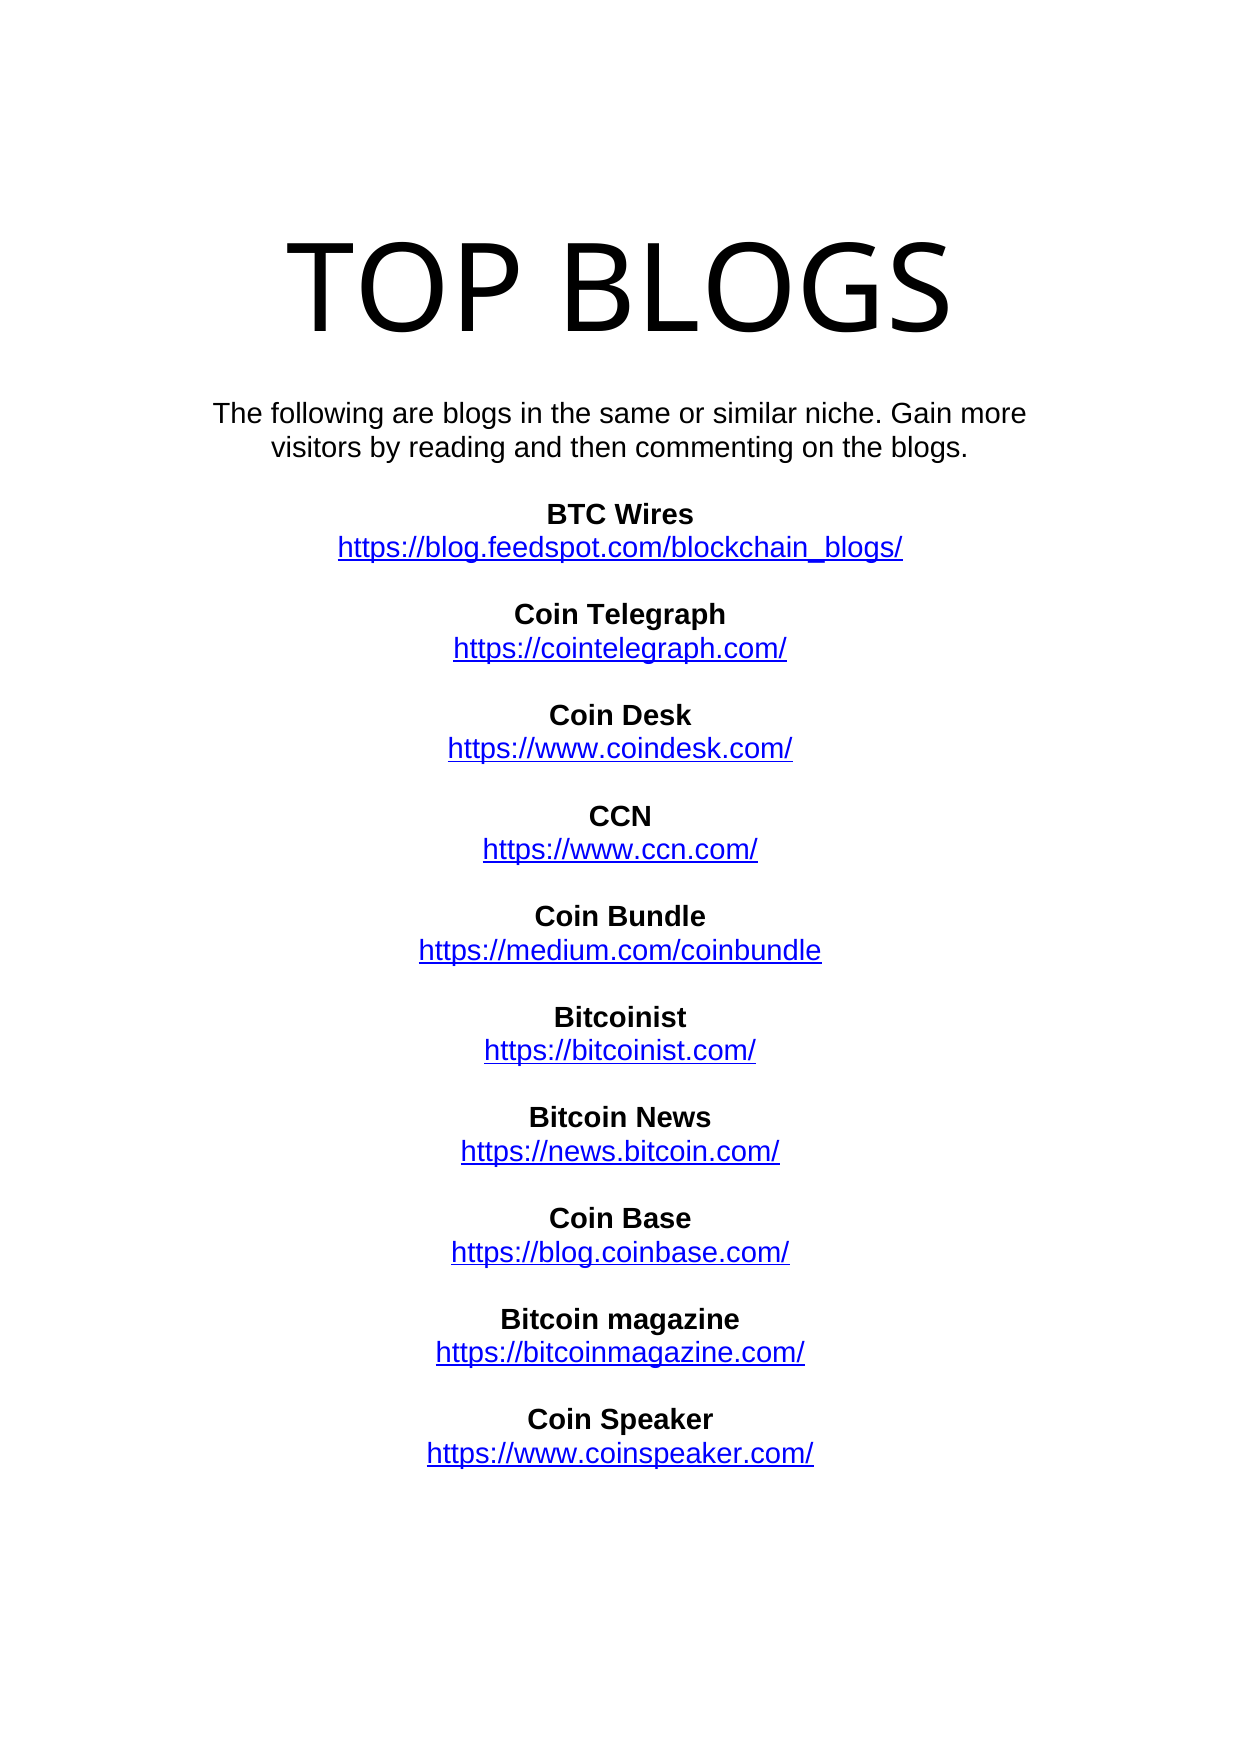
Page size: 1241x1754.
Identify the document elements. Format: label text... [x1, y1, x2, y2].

text https://blog.coinbase.com/ [187, 1235, 1053, 1268]
text Coin Desk [187, 698, 1053, 732]
text https://www.coinspeaker.com/ [187, 1436, 1053, 1469]
subtitle TOP BLOGS [187, 200, 1053, 367]
text Coin Speaker [187, 1402, 1053, 1436]
text https://www.coindesk.com/ [187, 732, 1053, 765]
text https://medium.com/coinbundle [187, 933, 1053, 966]
text https://cointelegraph.com/ [187, 631, 1053, 664]
text BTC Wires [187, 497, 1053, 530]
text Bitcoin magazine [187, 1302, 1053, 1335]
text Coin Telegraph [187, 597, 1053, 631]
text https://bitcoinist.com/ [187, 1033, 1053, 1067]
text https://news.bitcoin.com/ [187, 1134, 1053, 1168]
text Coin Base [187, 1201, 1053, 1235]
text https://blog.feedspot.com/blockchain_blogs/ [187, 530, 1053, 564]
text CCN [187, 799, 1053, 832]
text The following are blogs in the same or similar niche. Gain more visitors by reading and then commenting on the blogs. [187, 396, 1053, 463]
text Coin Bundle [187, 899, 1053, 933]
text https://bitcoinmagazine.com/ [187, 1335, 1053, 1369]
text Bitcoinist [187, 1000, 1053, 1033]
text Bitcoin News [187, 1101, 1053, 1134]
text https://www.ccn.com/ [187, 832, 1053, 866]
